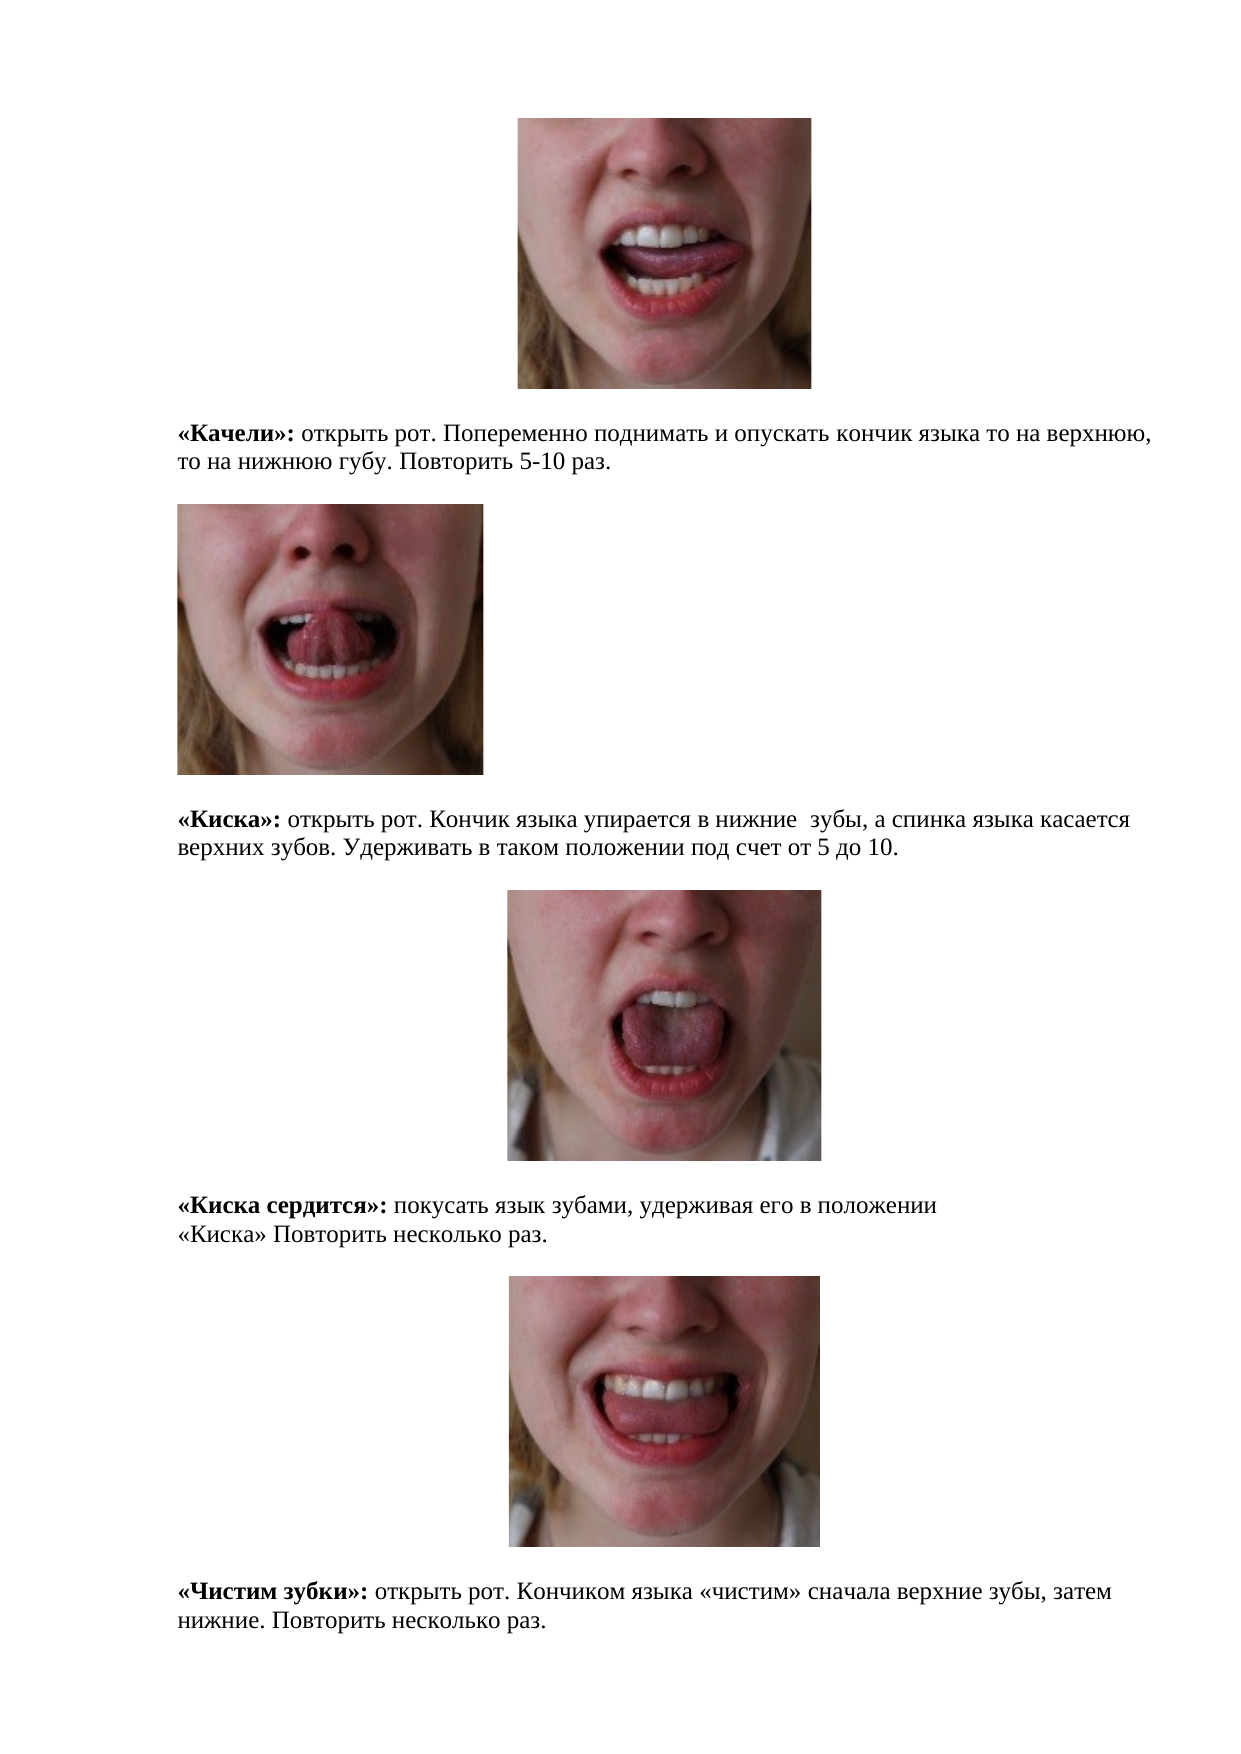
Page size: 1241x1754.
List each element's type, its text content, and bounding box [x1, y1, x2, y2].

text «Чистим зубки»: открыть рот. Кончиком языка «чистим» сначала верхние зубы, затем нижние. Повторить несколько раз. [177, 1576, 1152, 1633]
picture [517, 118, 812, 389]
text «Качели»: открыть рот. Попеременно поднимать и опускать кончик языка то на верхнюю, то на нижнюю губу. Повторить 5-10 раз. [177, 418, 1152, 475]
picture [507, 890, 822, 1161]
text «Киска»: открыть рот. Кончик языка упирается в нижние зубы, а спинка языка касается верхних зубов. Удерживать в таком положении под счет от 5 до 10. [177, 804, 1152, 861]
picture [508, 1276, 820, 1547]
text «Киска сердится»: покусать язык зубами, удерживая его в положении «Киска» Повторить несколько раз. [177, 1190, 1152, 1247]
picture [177, 504, 484, 775]
